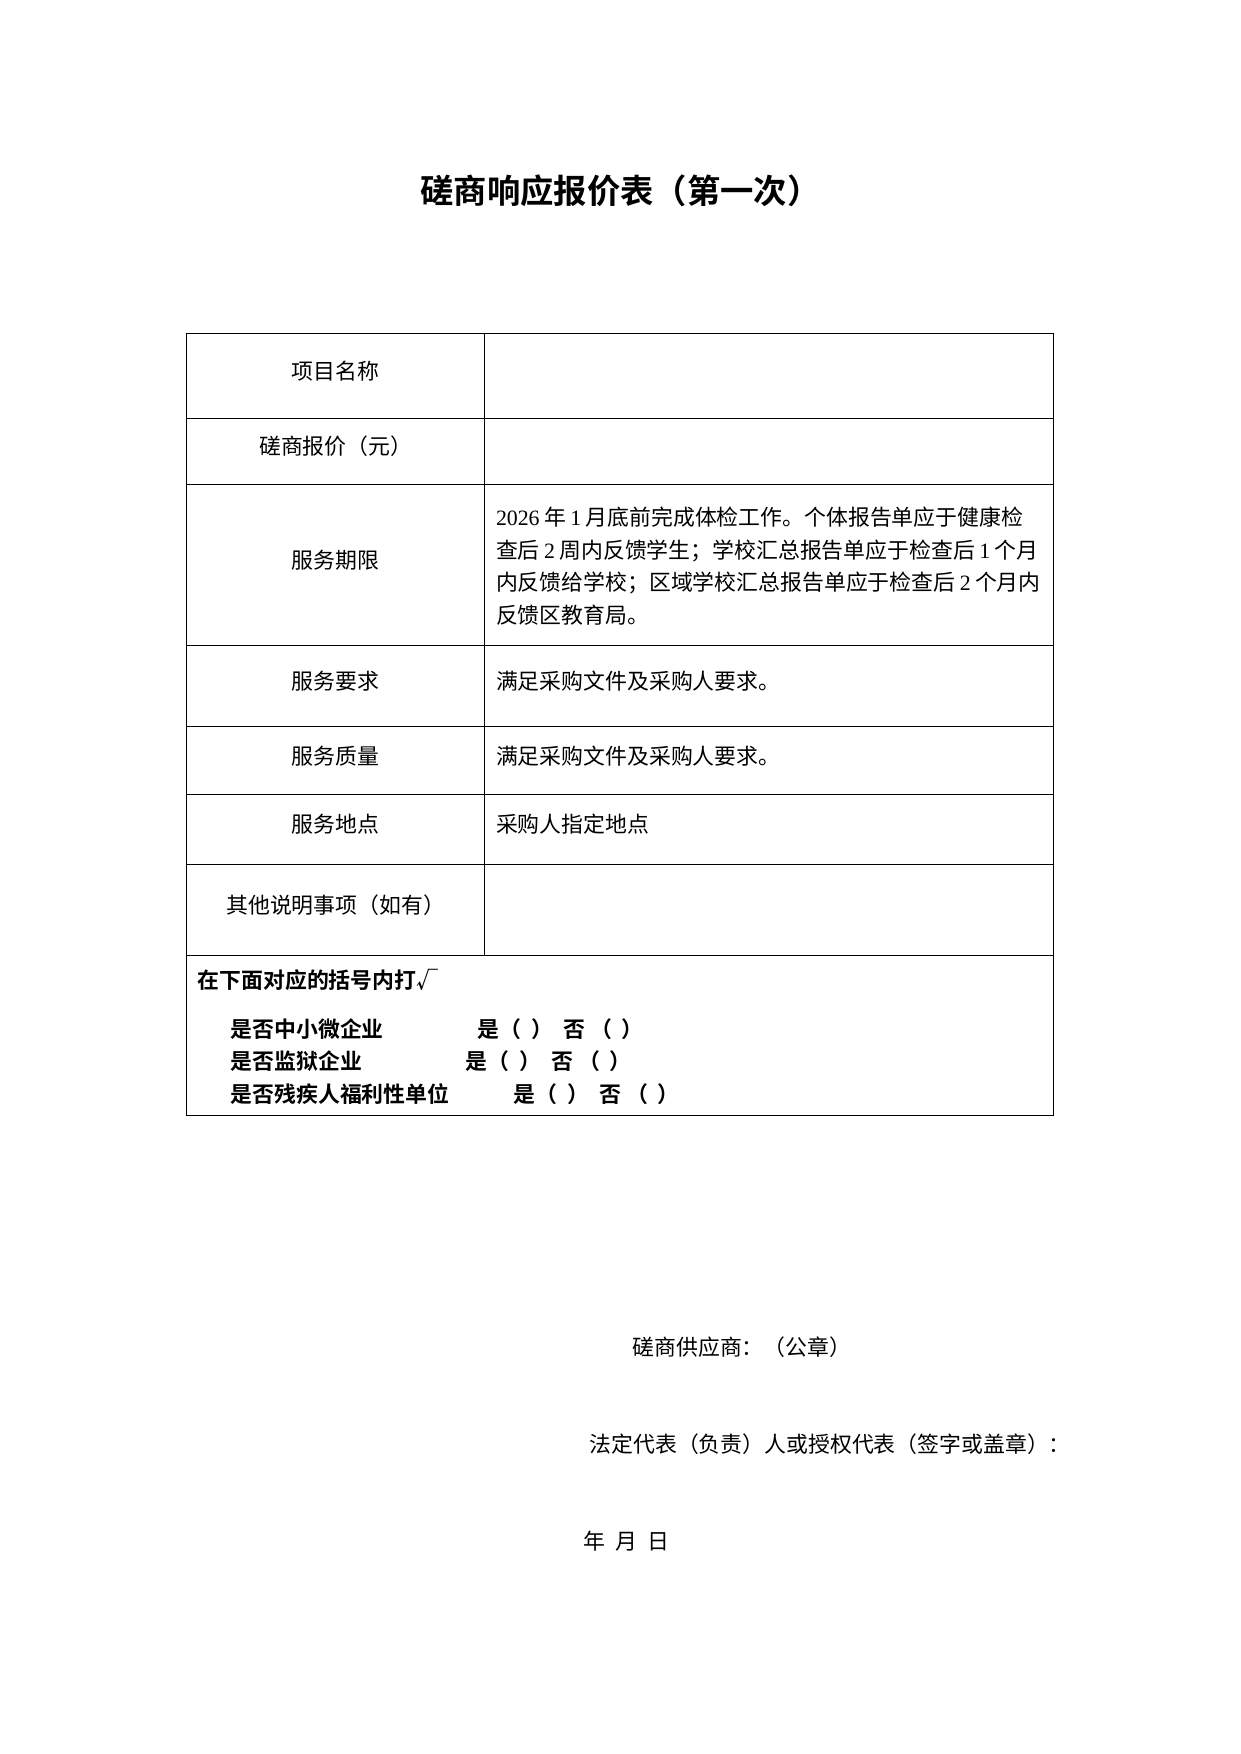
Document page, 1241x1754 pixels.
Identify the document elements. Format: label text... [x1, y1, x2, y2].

table_cell 满足采购文件及采购人要求。 [485, 646, 1053, 726]
table_cell 其他说明事项（如有） [187, 865, 484, 955]
text 法定代表（负责）人或授权代表（签字或盖章）： [130, 1427, 1110, 1459]
text 年 月 日 [130, 1523, 1110, 1556]
table_header [485, 334, 1053, 418]
table_cell 服务期限 [187, 485, 484, 645]
table_cell 在下面对应的括号内打√ 是否中小微企业 是（ ） 否 （ ） 是否监狱企业 是（ ） 否 （ ） 是否残疾人福利性单位 是（ ） 否 （ ） [187, 956, 1053, 1115]
table_cell 服务质量 [187, 727, 484, 794]
table_cell 服务要求 [187, 646, 484, 726]
table_header 项目名称 [187, 334, 484, 418]
table_cell 满足采购文件及采购人要求。 [485, 727, 1053, 794]
table_cell [485, 865, 1053, 955]
table_cell 磋商报价（元） [187, 419, 484, 483]
text 磋商供应商：（公章） [130, 1330, 1110, 1362]
table_cell 2026年1月底前完成体检工作。个体报告单应于健康检查后2周内反馈学生；学校汇总报告单应于检查后1个月内反馈给学校；区域学校汇总报告单应于检查后2个月内反馈区教育局。 [485, 485, 1053, 645]
table_cell 采购人指定地点 [485, 795, 1053, 863]
table_cell 服务地点 [187, 795, 484, 863]
subtitle 磋商响应报价表（第一次） [130, 157, 1110, 222]
table_cell [485, 419, 1053, 483]
